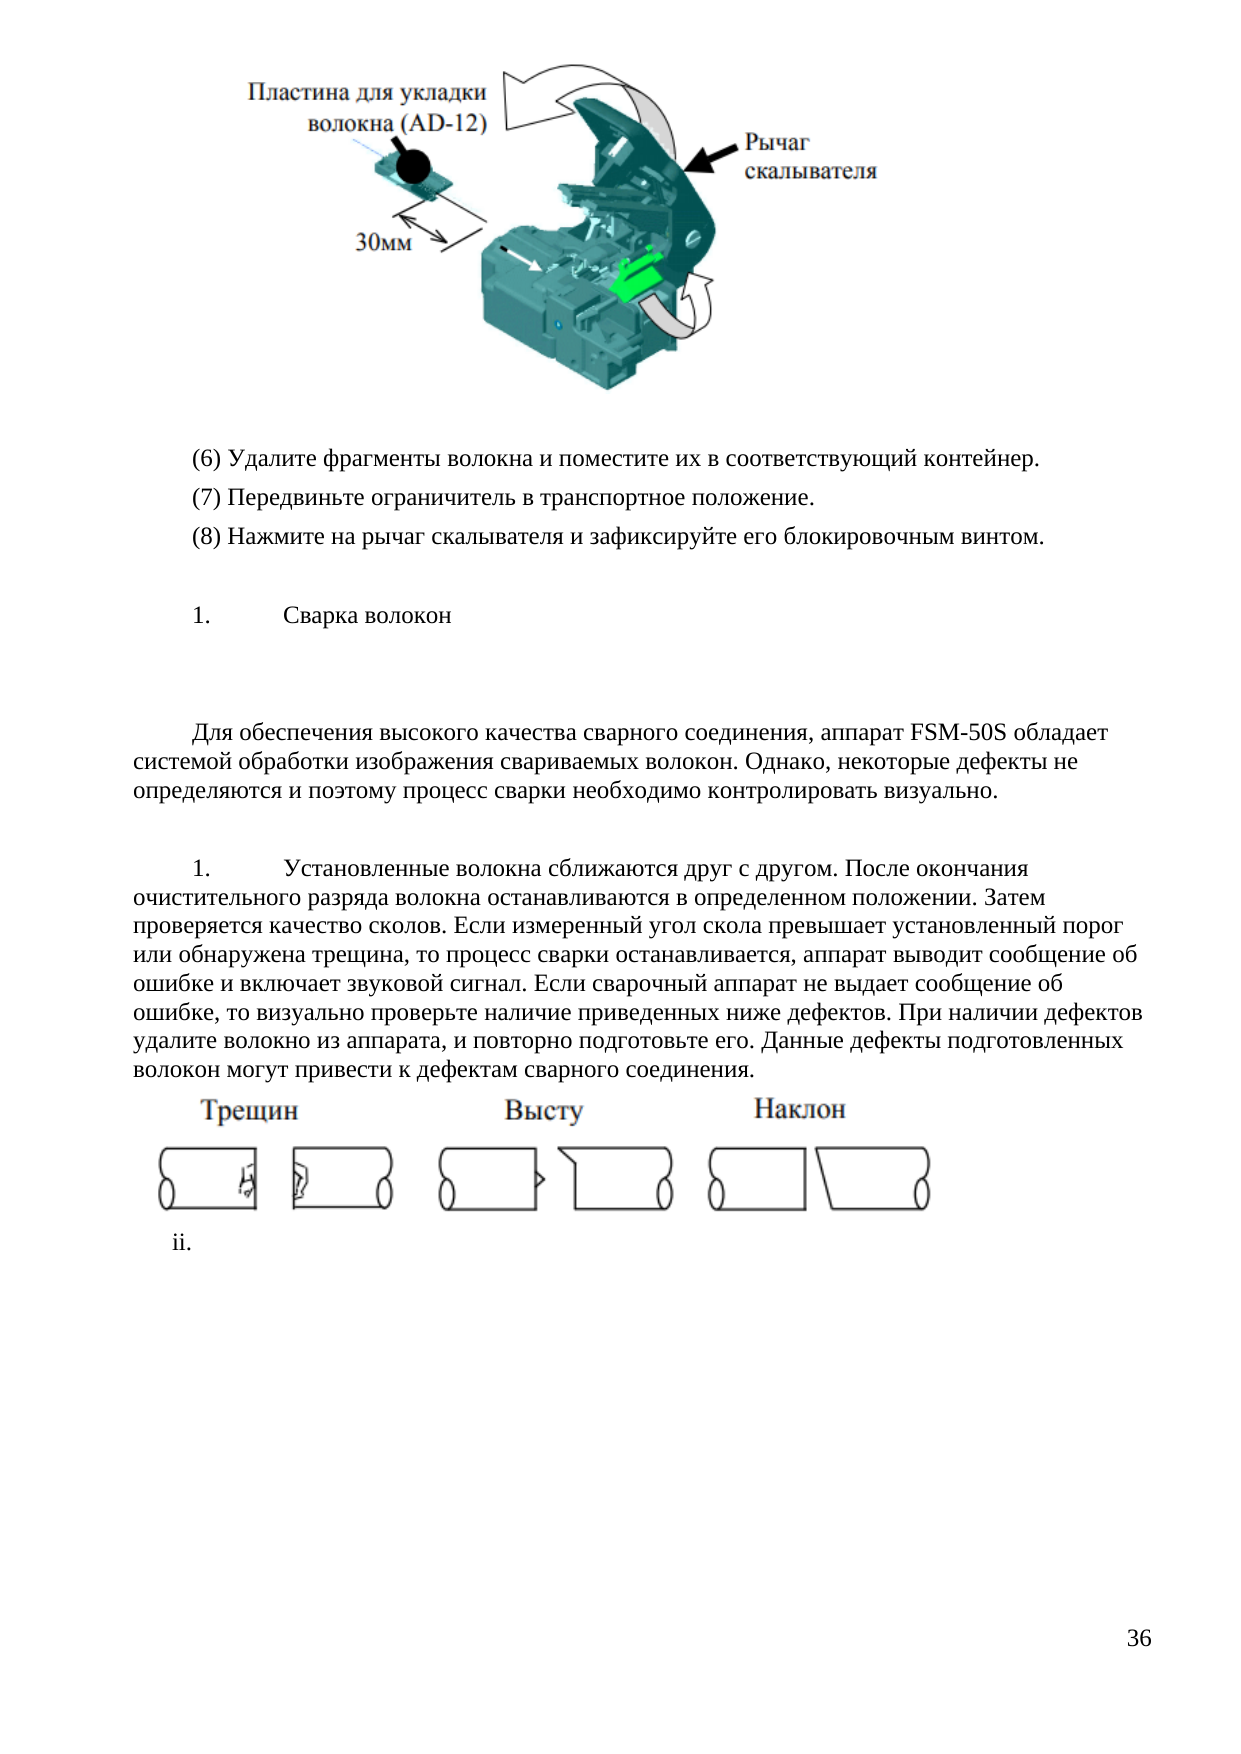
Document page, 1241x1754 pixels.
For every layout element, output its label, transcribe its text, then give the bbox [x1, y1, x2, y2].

picture [191, 59, 893, 394]
list Сварка волокон [133, 600, 1152, 628]
text (7) Передвиньте ограничитель в транспортное положение. [133, 482, 1152, 511]
text Для обеспечения высокого качества сварного соединения, аппарат FSM-50S обладает системой обработки изображения свариваемых волокон. Однако, некоторые дефекты не определяются и поэтому процесс сварки необходимо контролировать визуально. [133, 717, 1152, 803]
text (8) Нажмите на рычаг скалывателя и зафиксируйте его блокировочным винтом. [133, 521, 1152, 550]
text (6) Удалите фрагменты волокна и поместите их в соответствующий контейнер. [133, 443, 1152, 472]
picture [132, 1083, 989, 1227]
